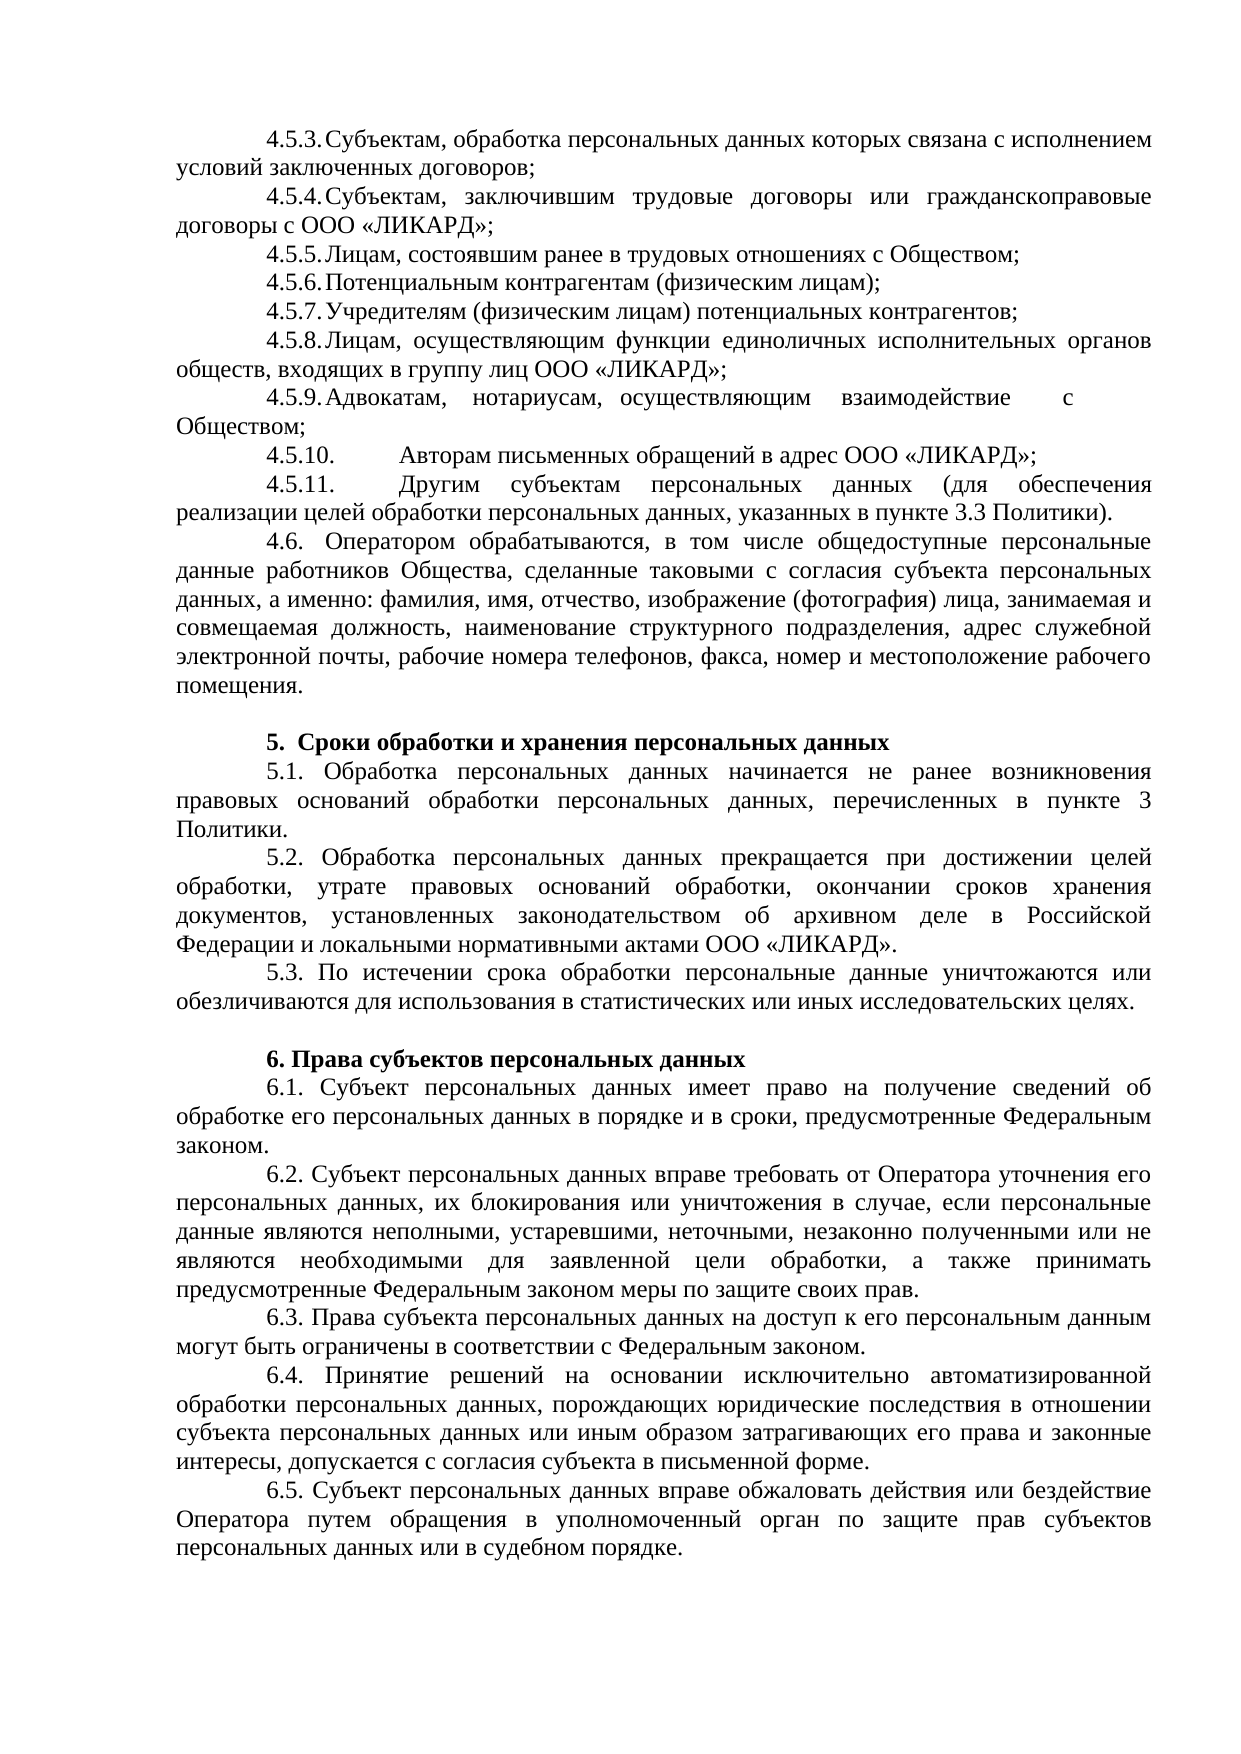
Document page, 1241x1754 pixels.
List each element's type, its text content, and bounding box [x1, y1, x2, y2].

text 5.2. Обработка персональных данных прекращается при достижении целей обработки, утрате правовых оснований обработки, окончании сроков хранения документов, установленных законодательством об архивном деле в Российской Федерации и локальными нормативными актами ООО «ЛИКАРД». [176, 842, 1152, 957]
text 6.4. Принятие решений на основании исключительно автоматизированной обработки персональных данных, порождающих юридические последствия в отношении субъекта персональных данных или иным образом затрагивающих его права и законные интересы, допускается с согласия субъекта в письменной форме. [176, 1360, 1152, 1475]
text 5.3. По истечении срока обработки персональные данные уничтожаются или обезличиваются для использования в статистических или иных исследовательских целях. [176, 957, 1152, 1015]
text 6.2. Субъект персональных данных вправе требовать от Оператора уточнения его персональных данных, их блокирования или уничтожения в случае, если персональные данные являются неполными, устаревшими, неточными, незаконно полученными или не являются необходимыми для заявленной цели обработки, а также принимать предусмотренные Федеральным законом меры по защите своих прав. [176, 1159, 1152, 1302]
subtitle 5. Сроки обработки и хранения персональных данных [176, 727, 1152, 756]
list Оператором обрабатываются, в том числе общедоступные персональные данные работников Общества, сделанные таковыми с согласия субъекта персональных данных, а именно: фамилия, имя, отчество, изображение (фотография) лица, занимаемая и совмещаемая должность, наименование структурного подразделения, адрес служебной электронной почты, рабочие номера телефонов, факса, номер и местоположение рабочего помещения. [176, 526, 1152, 699]
list Субъектам, заключившим трудовые договоры или гражданскоправовые договоры с ООО «ЛИКАРД»; [176, 181, 1152, 239]
list Лицам, состоявшим ранее в трудовых отношениях с Обществом; [176, 239, 1152, 267]
subtitle 6. Права субъектов персональных данных [176, 1044, 1152, 1072]
list Субъектам, обработка персональных данных которых связана с исполнением условий заключенных договоров; [176, 124, 1152, 181]
text 6.1. Субъект персональных данных имеет право на получение сведений об обработке его персональных данных в порядке и в сроки, предусмотренные Федеральным законом. [176, 1072, 1152, 1159]
text 6.3. Права субъекта персональных данных на доступ к его персональным данным могут быть ограничены в соответствии с Федеральным законом. [176, 1302, 1152, 1360]
list Потенциальным контрагентам (физическим лицам); [176, 267, 1152, 296]
list Авторам письменных обращений в адрес ООО «ЛИКАРД»; [176, 440, 1152, 469]
list Адвокатам, нотариусам, осуществляющим взаимодействие с Обществом; [176, 382, 1152, 440]
list Другим субъектам персональных данных (для обеспечения реализации целей обработки персональных данных, указанных в пункте 3.3 Политики). [176, 469, 1152, 526]
text 5.1. Обработка персональных данных начинается не ранее возникновения правовых оснований обработки персональных данных, перечисленных в пункте 3 Политики. [176, 756, 1152, 842]
list Учредителям (физическим лицам) потенциальных контрагентов; [176, 296, 1152, 325]
list Лицам, осуществляющим функции единоличных исполнительных органов обществ, входящих в группу лиц ООО «ЛИКАРД»; [176, 325, 1152, 382]
text 6.5. Субъект персональных данных вправе обжаловать действия или бездействие Оператора путем обращения в уполномоченный орган по защите прав субъектов персональных данных или в судебном порядке. [176, 1475, 1152, 1561]
